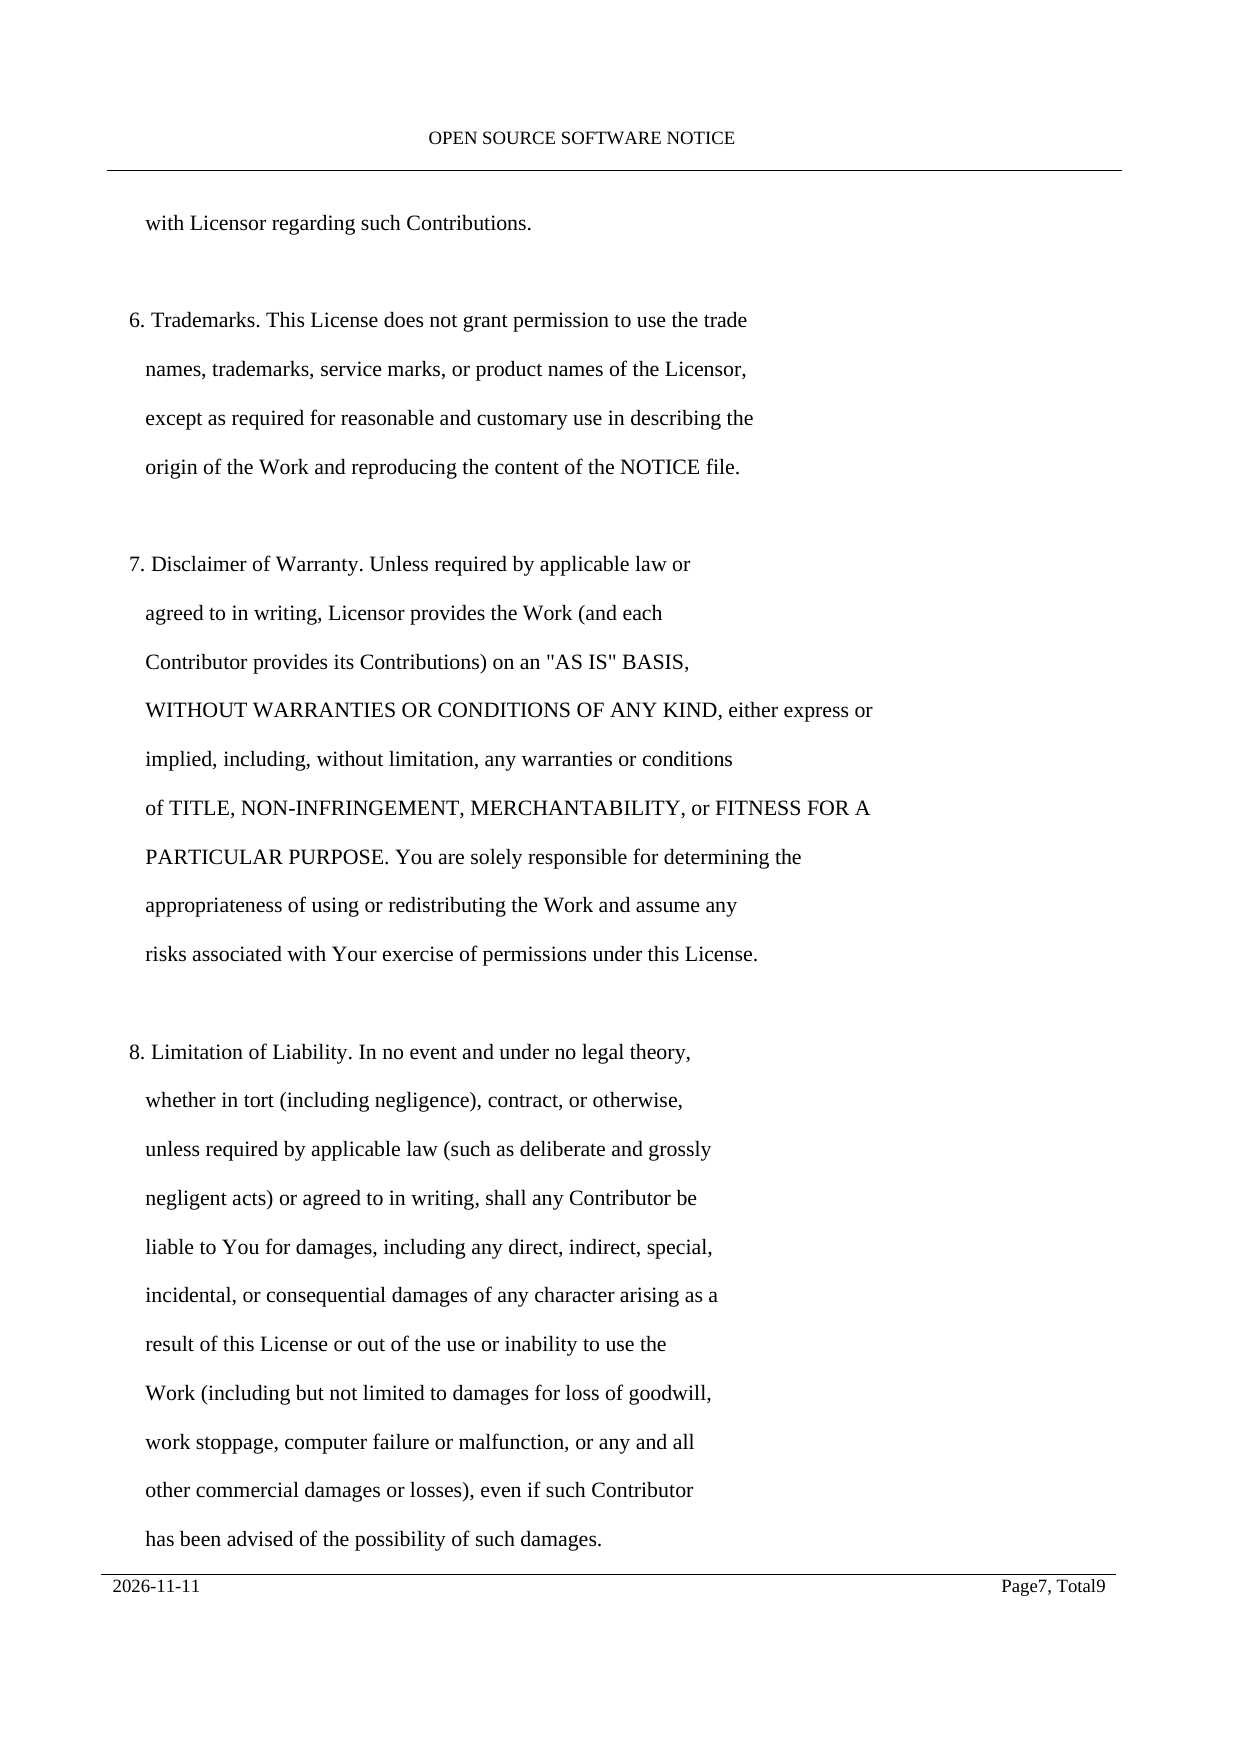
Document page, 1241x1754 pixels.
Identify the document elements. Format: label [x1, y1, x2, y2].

text [112, 206, 1128, 1555]
